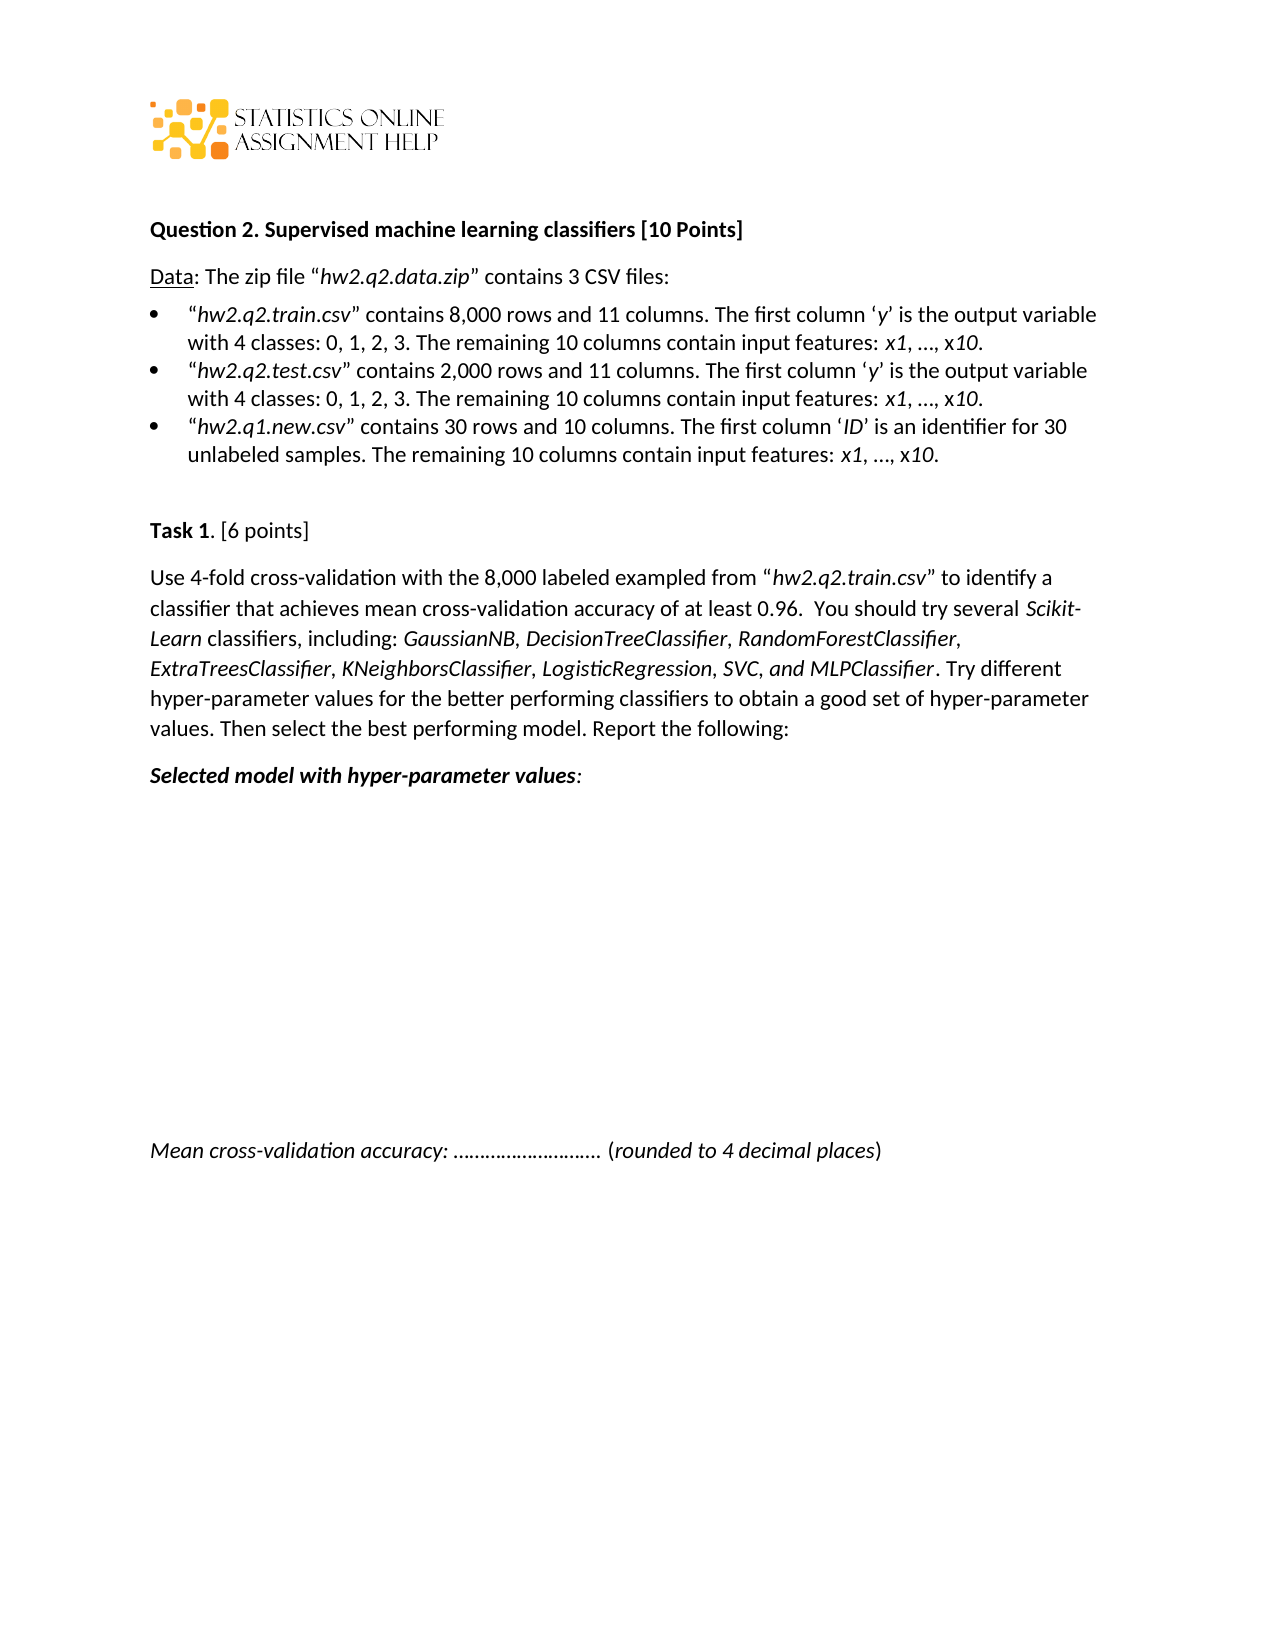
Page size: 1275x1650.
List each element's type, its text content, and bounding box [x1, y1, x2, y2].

list “hw2.q2.train.csv” contains 8,000 rows and 11 columns. The first column ‘y’ is the output variable with 4 classes: 0, 1, 2, 3. The remaining 10 columns contain input features: x1, …, x10. [150, 300, 1125, 356]
picture [150, 75, 444, 188]
text Task 1. [6 points] [150, 517, 1125, 544]
list “hw2.q2.test.csv” contains 2,000 rows and 11 columns. The first column ‘y’ is the output variable with 4 classes: 0, 1, 2, 3. The remaining 10 columns contain input features: x1, …, x10. [150, 356, 1125, 412]
text Question 2. Supervised machine learning classifiers [10 Points] [150, 216, 1125, 243]
list “hw2.q1.new.csv” contains 30 rows and 10 columns. The first column ‘ID’ is an identifier for 30 unlabeled samples. The remaining 10 columns contain input features: x1, …, x10. [150, 412, 1125, 468]
text Data: The zip file “hw2.q2.data.zip” contains 3 CSV files: [150, 262, 1125, 290]
text Selected model with hyper-parameter values: [150, 761, 1125, 789]
text Mean cross-validation accuracy: ………………………. (rounded to 4 decimal places) [150, 1136, 1125, 1164]
text Use 4-fold cross-validation with the 8,000 labeled exampled from “hw2.q2.train.csv” to identify a classifier that achieves mean cross-validation accuracy of at least 0.96. You should try several Scikit-Learn classifiers, including: GaussianNB, DecisionTreeClassifier, RandomForestClassifier, ExtraTreesClassifier, KNeighborsClassifier, LogisticRegression, SVC, and MLPClassifier. Try different hyper-parameter values for the better performing classifiers to obtain a good set of hyper-parameter values. Then select the best performing model. Report the following: [150, 563, 1125, 742]
